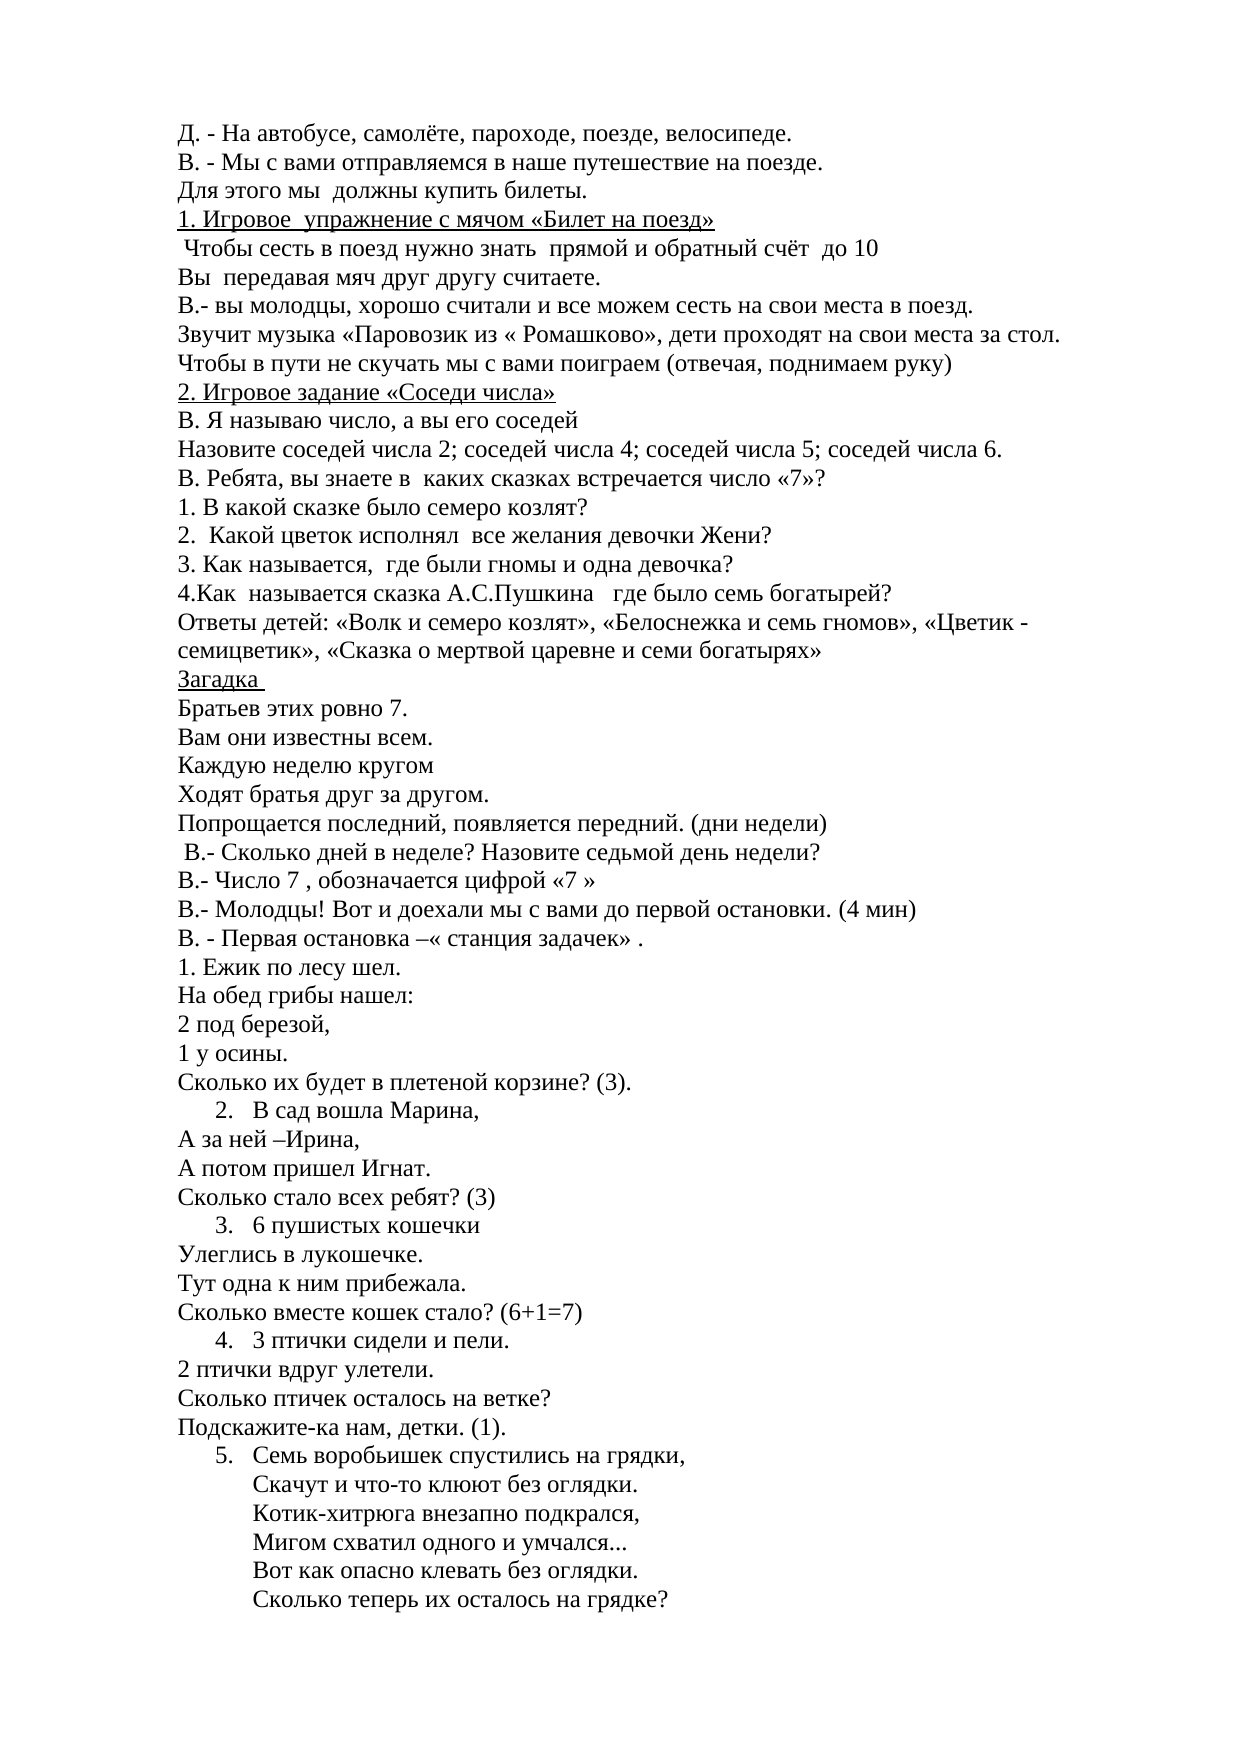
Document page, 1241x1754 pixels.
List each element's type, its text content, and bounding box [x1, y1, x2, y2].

list Семь воробьишек спустились на грядки, Скачут и что-то клюют без оглядки. Котик-хитрюга внезапно подкрался, Мигом схватил одного и умчался... Вот как опасно клевать без оглядки. Сколько теперь их осталось на грядке? [215, 1441, 1152, 1613]
list В сад вошла Марина, [215, 1096, 1152, 1124]
text Звучит музыка «Паровозик из « Ромашково», дети проходят на свои места за стол. [177, 319, 1152, 348]
text 1. Игровое упражнение с мячом «Билет на поезд» [177, 204, 1152, 233]
text Сколько вместе кошек стало? (6+1=7) [177, 1297, 1152, 1326]
text Вы передавая мяч друг другу считаете. [177, 262, 1152, 291]
text А потом пришел Игнат. [177, 1153, 1152, 1182]
text Д. - На автобусе, самолёте, пароходе, поезде, велосипеде. [177, 118, 1152, 147]
text Сколько их будет в плетеной корзине? (3). [177, 1067, 1152, 1096]
text В.- вы молодцы, хорошо считали и все можем сесть на свои места в поезд. [177, 291, 1152, 319]
text Улеглись в лукошечке. [177, 1239, 1152, 1268]
text 3. Как называется, где были гномы и одна девочка? [177, 549, 1152, 578]
text В.- Сколько дней в неделе? Назовите седьмой день недели? [177, 837, 1152, 866]
text Сколько стало всех ребят? (3) [177, 1182, 1152, 1211]
text А за ней –Ирина, [177, 1124, 1152, 1153]
text В. Я называю число, а вы его соседей [177, 406, 1152, 434]
text Каждую неделю кругом [177, 751, 1152, 779]
text Назовите соседей числа 2; соседей числа 4; соседей числа 5; соседей числа 6. [177, 434, 1152, 463]
text 2. Какой цветок исполнял все желания девочки Жени? [177, 521, 1152, 549]
text В. Ребята, вы знаете в каких сказках встречается число «7»? [177, 463, 1152, 492]
text 2. Игровое задание «Соседи числа» [177, 377, 1152, 406]
text Сколько птичек осталось на ветке? [177, 1383, 1152, 1412]
text Чтобы сесть в поезд нужно знать прямой и обратный счёт до 10 [177, 233, 1152, 262]
text Для этого мы должны купить билеты. [177, 176, 1152, 204]
text 2 птички вдруг улетели. [177, 1354, 1152, 1383]
text Загадка [177, 664, 1152, 693]
text 4.Как называется сказка А.С.Пушкина где было семь богатырей? [177, 578, 1152, 607]
text 1. В какой сказке было семеро козлят? [177, 492, 1152, 521]
text Тут одна к ним прибежала. [177, 1268, 1152, 1297]
list 6 пушистых кошечки [215, 1211, 1152, 1239]
text Вам они известны всем. [177, 722, 1152, 751]
text В.- Молодцы! Вот и доехали мы с вами до первой остановки. (4 мин) [177, 894, 1152, 923]
text 1. Ежик по лесу шел. [177, 952, 1152, 981]
text Ходят братья друг за другом. [177, 779, 1152, 808]
text 2 под березой, [177, 1009, 1152, 1038]
text В. - Первая остановка –« станция задачек» . [177, 923, 1152, 952]
text Попрощается последний, появляется передний. (дни недели) [177, 808, 1152, 837]
text В. - Мы с вами отправляемся в наше путешествие на поезде. [177, 147, 1152, 176]
text Братьев этих ровно 7. [177, 693, 1152, 722]
text Ответы детей: «Волк и семеро козлят», «Белоснежка и семь гномов», «Цветик - семицветик», «Сказка о мертвой царевне и семи богатырях» [177, 607, 1152, 664]
text На обед грибы нашел: [177, 981, 1152, 1009]
text 1 у осины. [177, 1038, 1152, 1067]
text Чтобы в пути не скучать мы с вами поиграем (отвечая, поднимаем руку) [177, 348, 1152, 377]
text В.- Число 7 , обозначается цифрой «7 » [177, 866, 1152, 894]
list 3 птички сидели и пели. [215, 1326, 1152, 1354]
text Подскажите-ка нам, детки. (1). [177, 1412, 1152, 1441]
